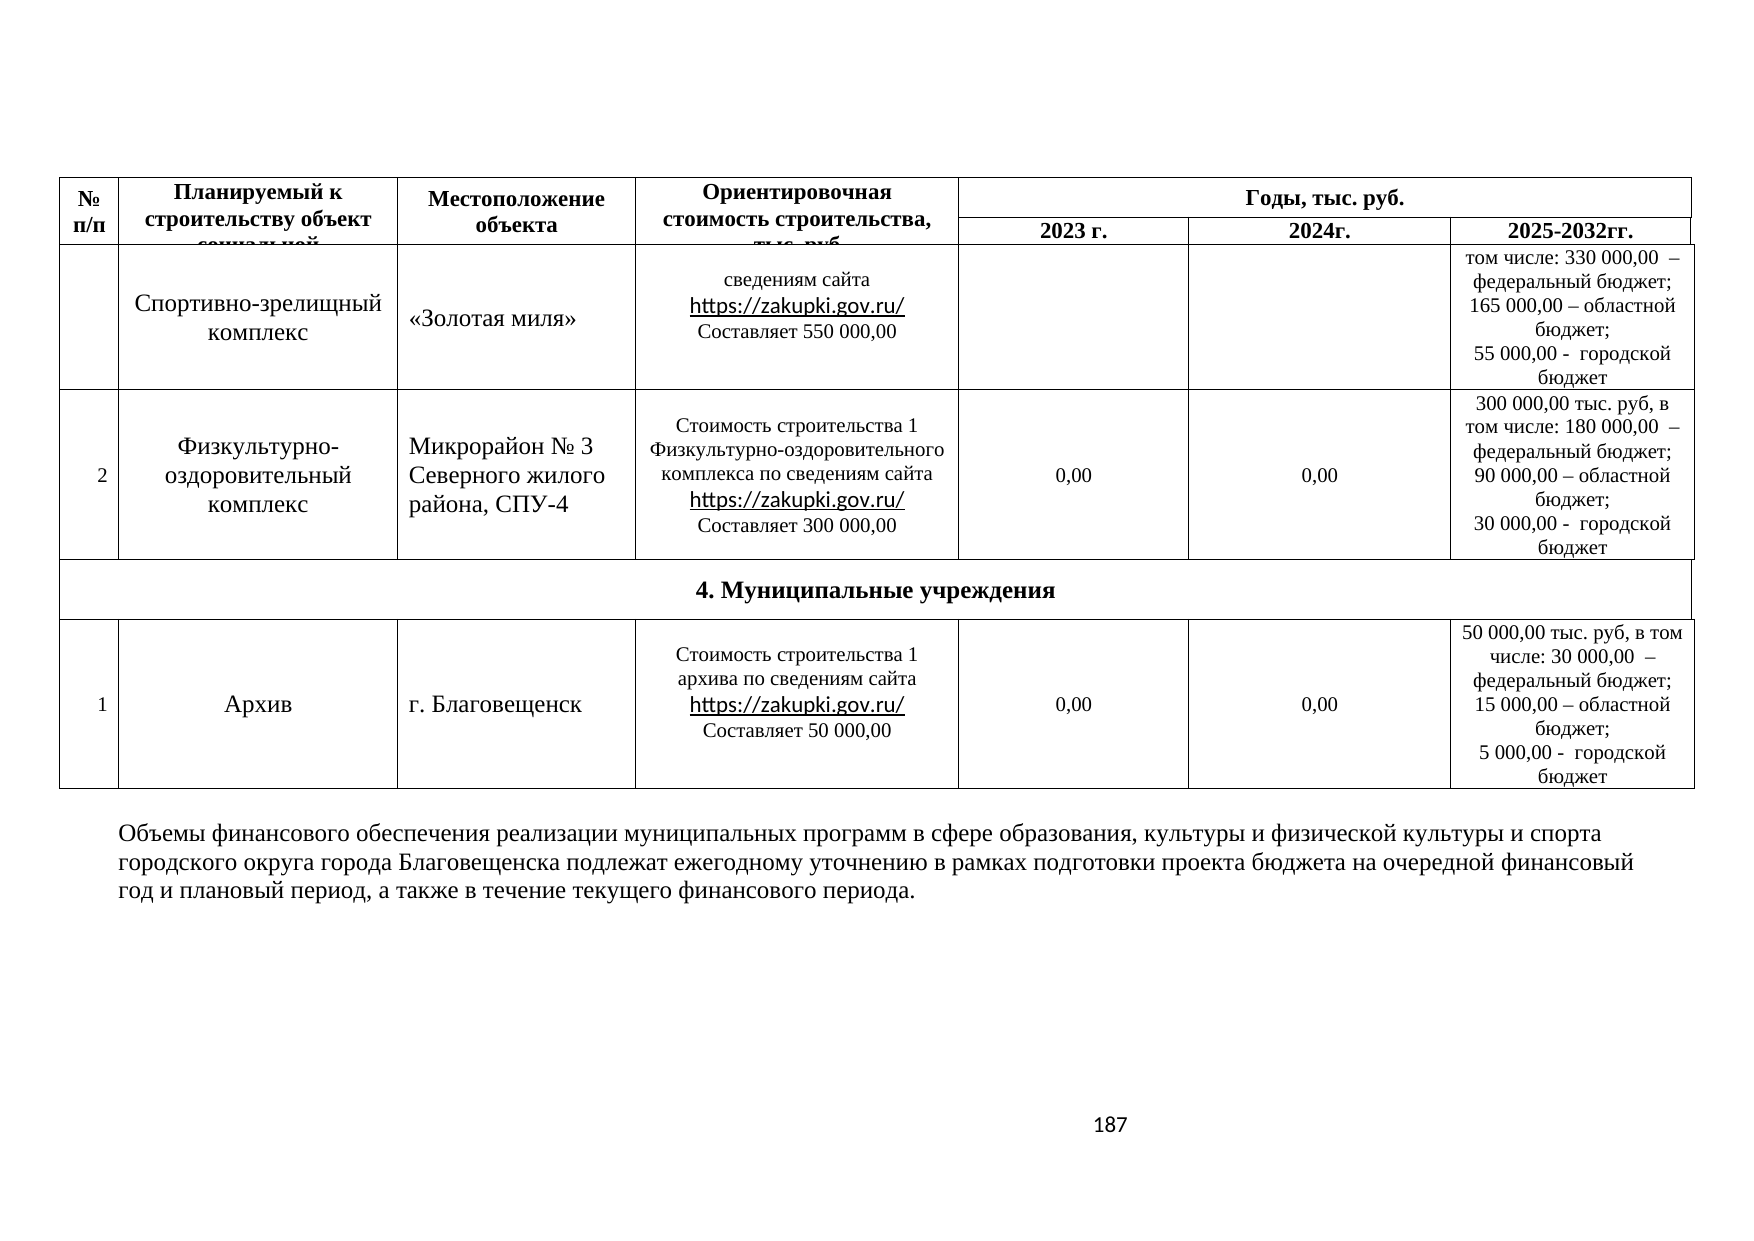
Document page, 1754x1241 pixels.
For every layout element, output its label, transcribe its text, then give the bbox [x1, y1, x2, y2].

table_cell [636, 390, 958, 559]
text Объемы финансового обеспечения реализации муниципальных программ в сфере образования, культуры и физической культуры и спорта городского округа города Благовещенска подлежат ежегодному уточнению в рамках подготовки проекта бюджета на очередной финансовый год и плановый период, а также в течение текущего финансового периода. [118, 818, 1636, 904]
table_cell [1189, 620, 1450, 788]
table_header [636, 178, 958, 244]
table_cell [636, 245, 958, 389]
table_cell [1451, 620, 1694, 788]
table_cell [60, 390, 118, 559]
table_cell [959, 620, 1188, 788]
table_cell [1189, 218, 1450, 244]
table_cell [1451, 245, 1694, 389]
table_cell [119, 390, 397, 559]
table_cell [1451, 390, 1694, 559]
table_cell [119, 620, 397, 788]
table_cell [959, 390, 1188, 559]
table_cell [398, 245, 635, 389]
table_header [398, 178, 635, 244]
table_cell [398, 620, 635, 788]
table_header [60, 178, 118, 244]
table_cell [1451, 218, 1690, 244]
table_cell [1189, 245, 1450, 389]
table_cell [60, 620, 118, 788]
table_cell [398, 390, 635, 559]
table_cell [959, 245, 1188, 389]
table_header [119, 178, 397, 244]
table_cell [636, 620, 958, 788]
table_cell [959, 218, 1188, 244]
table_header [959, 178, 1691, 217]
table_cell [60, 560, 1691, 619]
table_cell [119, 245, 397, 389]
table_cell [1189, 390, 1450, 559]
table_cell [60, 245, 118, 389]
